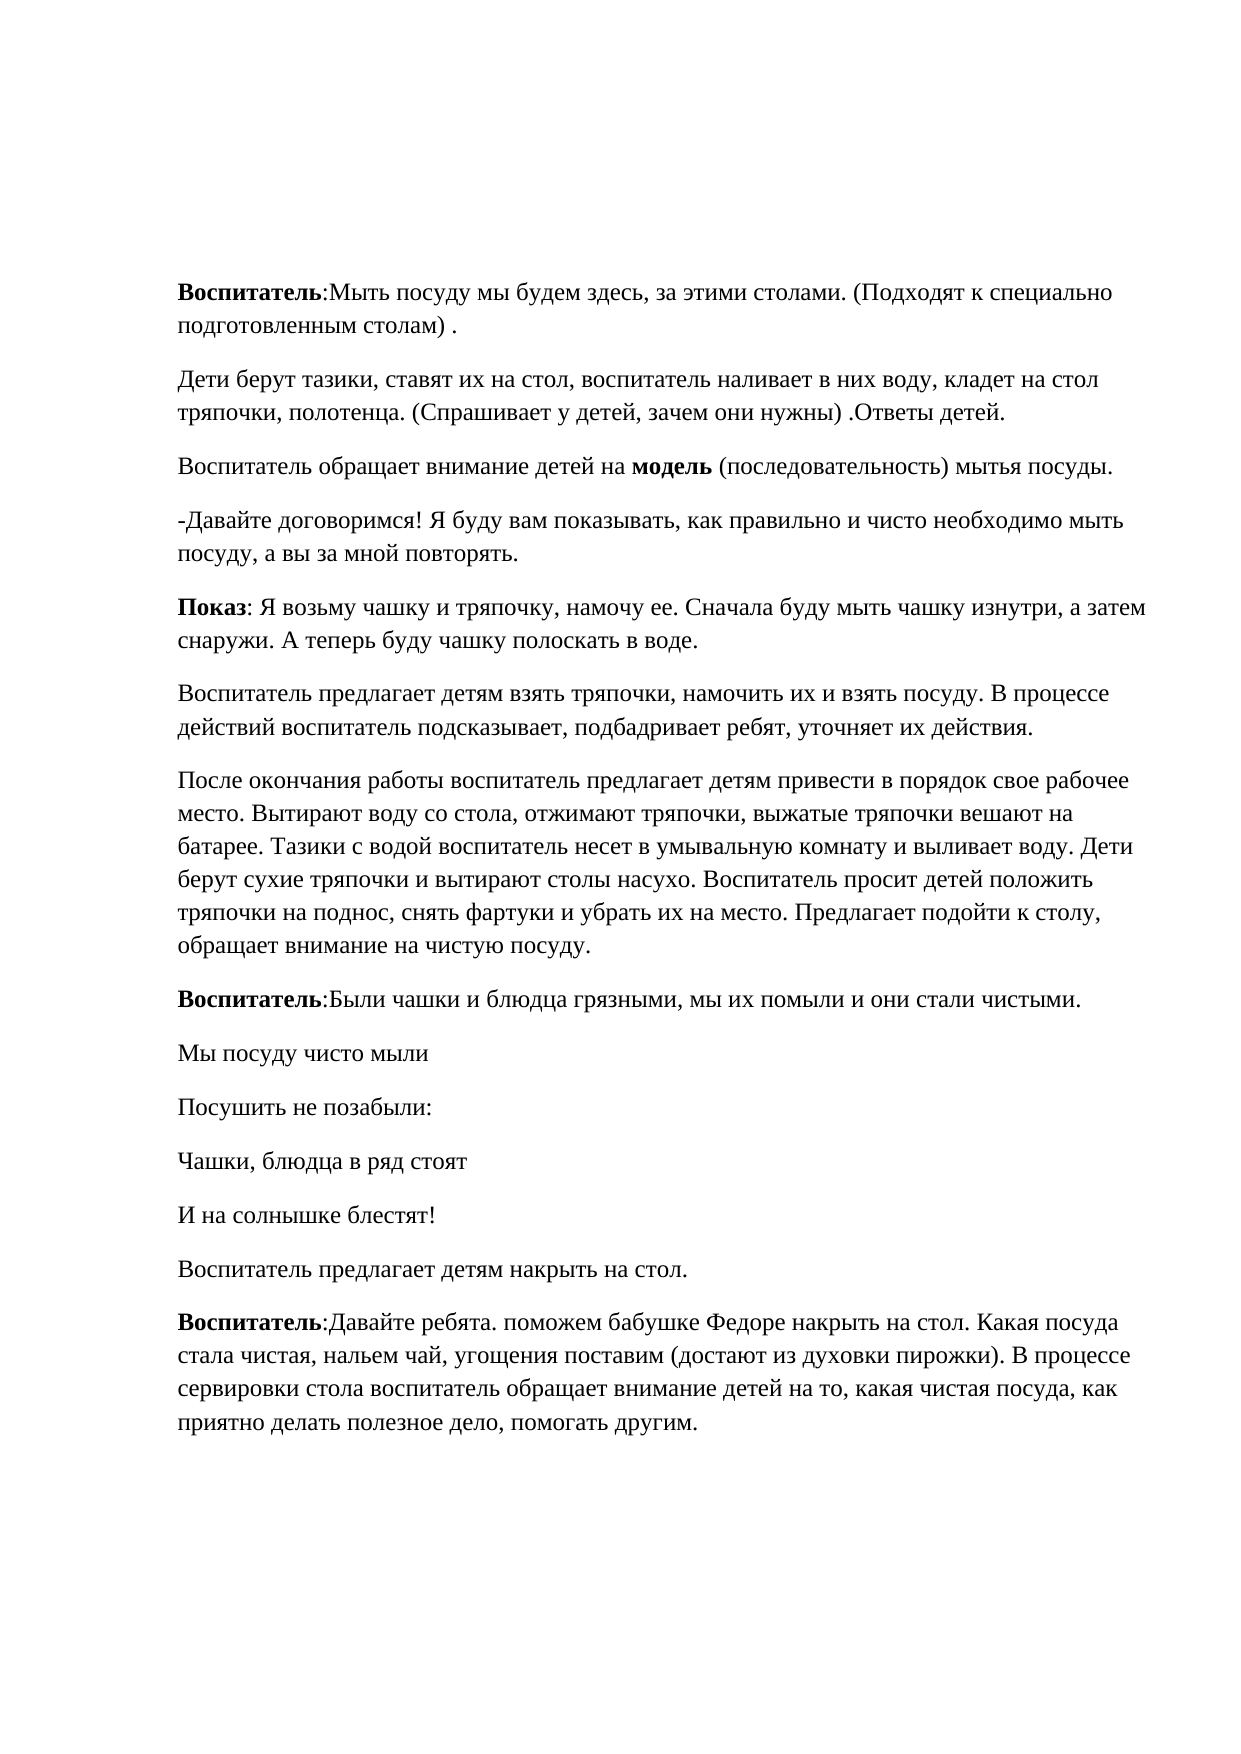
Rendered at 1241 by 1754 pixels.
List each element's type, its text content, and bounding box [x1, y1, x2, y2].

text И на солнышке блестят! [177, 1200, 1152, 1228]
text Чашки, блюдца в ряд стоят [177, 1146, 1152, 1175]
text Показ: Я возьму чашку и тряпочку, намочу ее. Сначала буду мыть чашку изнутри, а затем снаружи. А теперь буду чашку полоскать в воде. [177, 592, 1152, 653]
text Воспитатель предлагает детям накрыть на стол. [177, 1254, 1152, 1282]
text После окончания работы воспитатель предлагает детям привести в порядок свое рабочее место. Вытирают воду со стола, отжимают тряпочки, выжатые тряпочки вешают на батарее. Тазики с водой воспитатель несет в умывальную комнату и выливает воду. Дети берут сухие тряпочки и вытирают столы насухо. Воспитатель просит детей положить тряпочки на поднос, снять фартуки и убрать их на место. Предлагает подойти к столу, обращает внимание на чистую посуду. [177, 765, 1152, 959]
text Воспитатель предлагает детям взять тряпочки, намочить их и взять посуду. В процессе действий воспитатель подсказывает, подбадривает ребят, уточняет их действия. [177, 678, 1152, 740]
text Воспитатель:Давайте ребята. поможем бабушке Федоре накрыть на стол. Какая посуда стала чистая, нальем чай, угощения поставим (достают из духовки пирожки). В процессе сервировки стола воспитатель обращает внимание детей на то, какая чистая посуда, как приятно делать полезное дело, помогать другим. [177, 1307, 1152, 1435]
text Воспитатель:Были чашки и блюдца грязными, мы их помыли и они стали чистыми. [177, 984, 1152, 1013]
text -Давайте договоримся! Я буду вам показывать, как правильно и чисто необходимо мыть посуду, а вы за мной повторять. [177, 505, 1152, 567]
text Дети берут тазики, ставят их на стол, воспитатель наливает в них воду, кладет на стол тряпочки, полотенца. (Спрашивает у детей, зачем они нужны) .Ответы детей. [177, 364, 1152, 426]
text Мы посуду чисто мыли [177, 1038, 1152, 1067]
text Посушить не позабыли: [177, 1092, 1152, 1121]
text Воспитатель обращает внимание детей на модель (последовательность) мытья посуды. [177, 451, 1152, 480]
text Воспитатель:Мыть посуду мы будем здесь, за этими столами. (Подходят к специально подготовленным столам) . [177, 277, 1152, 339]
